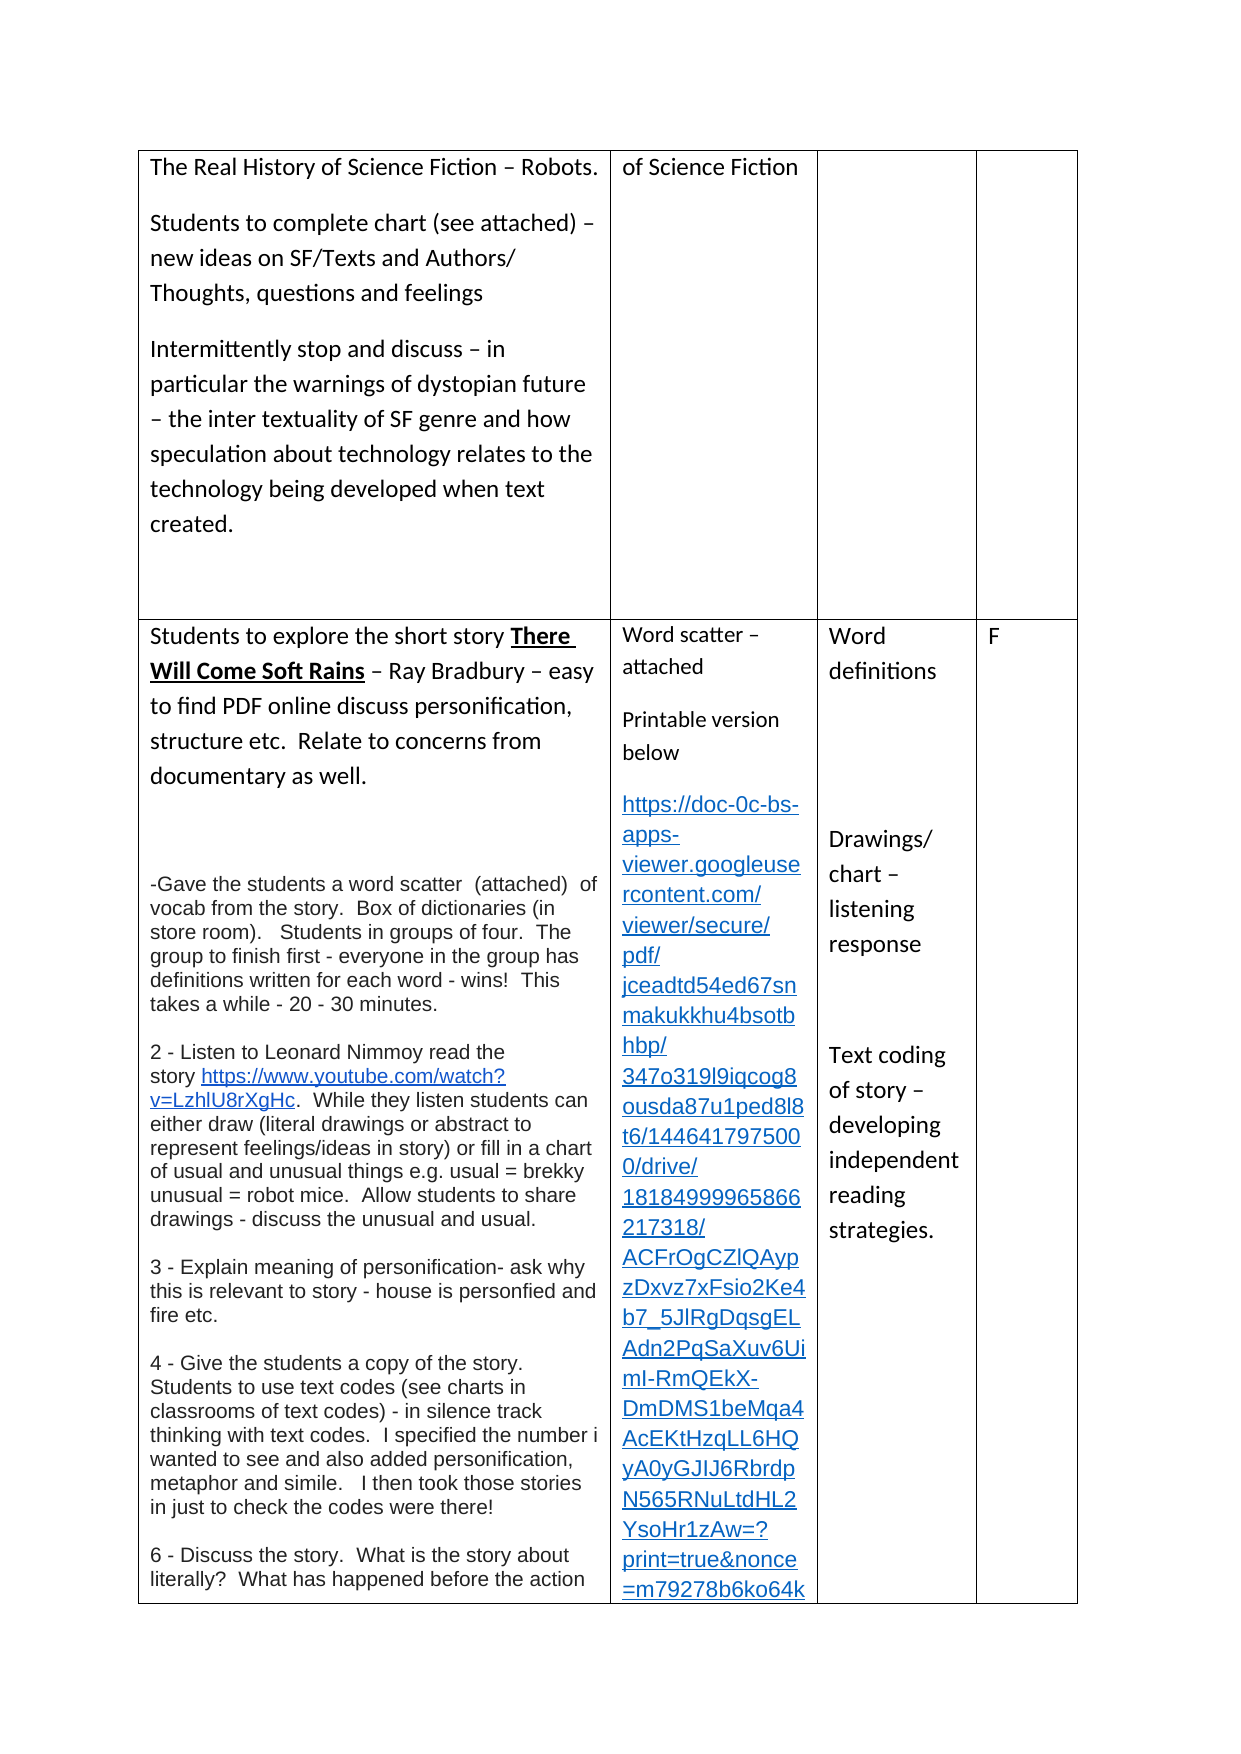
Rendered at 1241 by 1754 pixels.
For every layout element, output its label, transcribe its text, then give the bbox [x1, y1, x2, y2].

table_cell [818, 620, 976, 1602]
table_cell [611, 620, 817, 1602]
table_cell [139, 151, 610, 619]
table_cell F [977, 151, 1077, 619]
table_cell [818, 151, 976, 619]
table_cell F [977, 620, 1077, 1602]
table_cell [139, 620, 610, 1602]
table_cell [611, 151, 817, 619]
